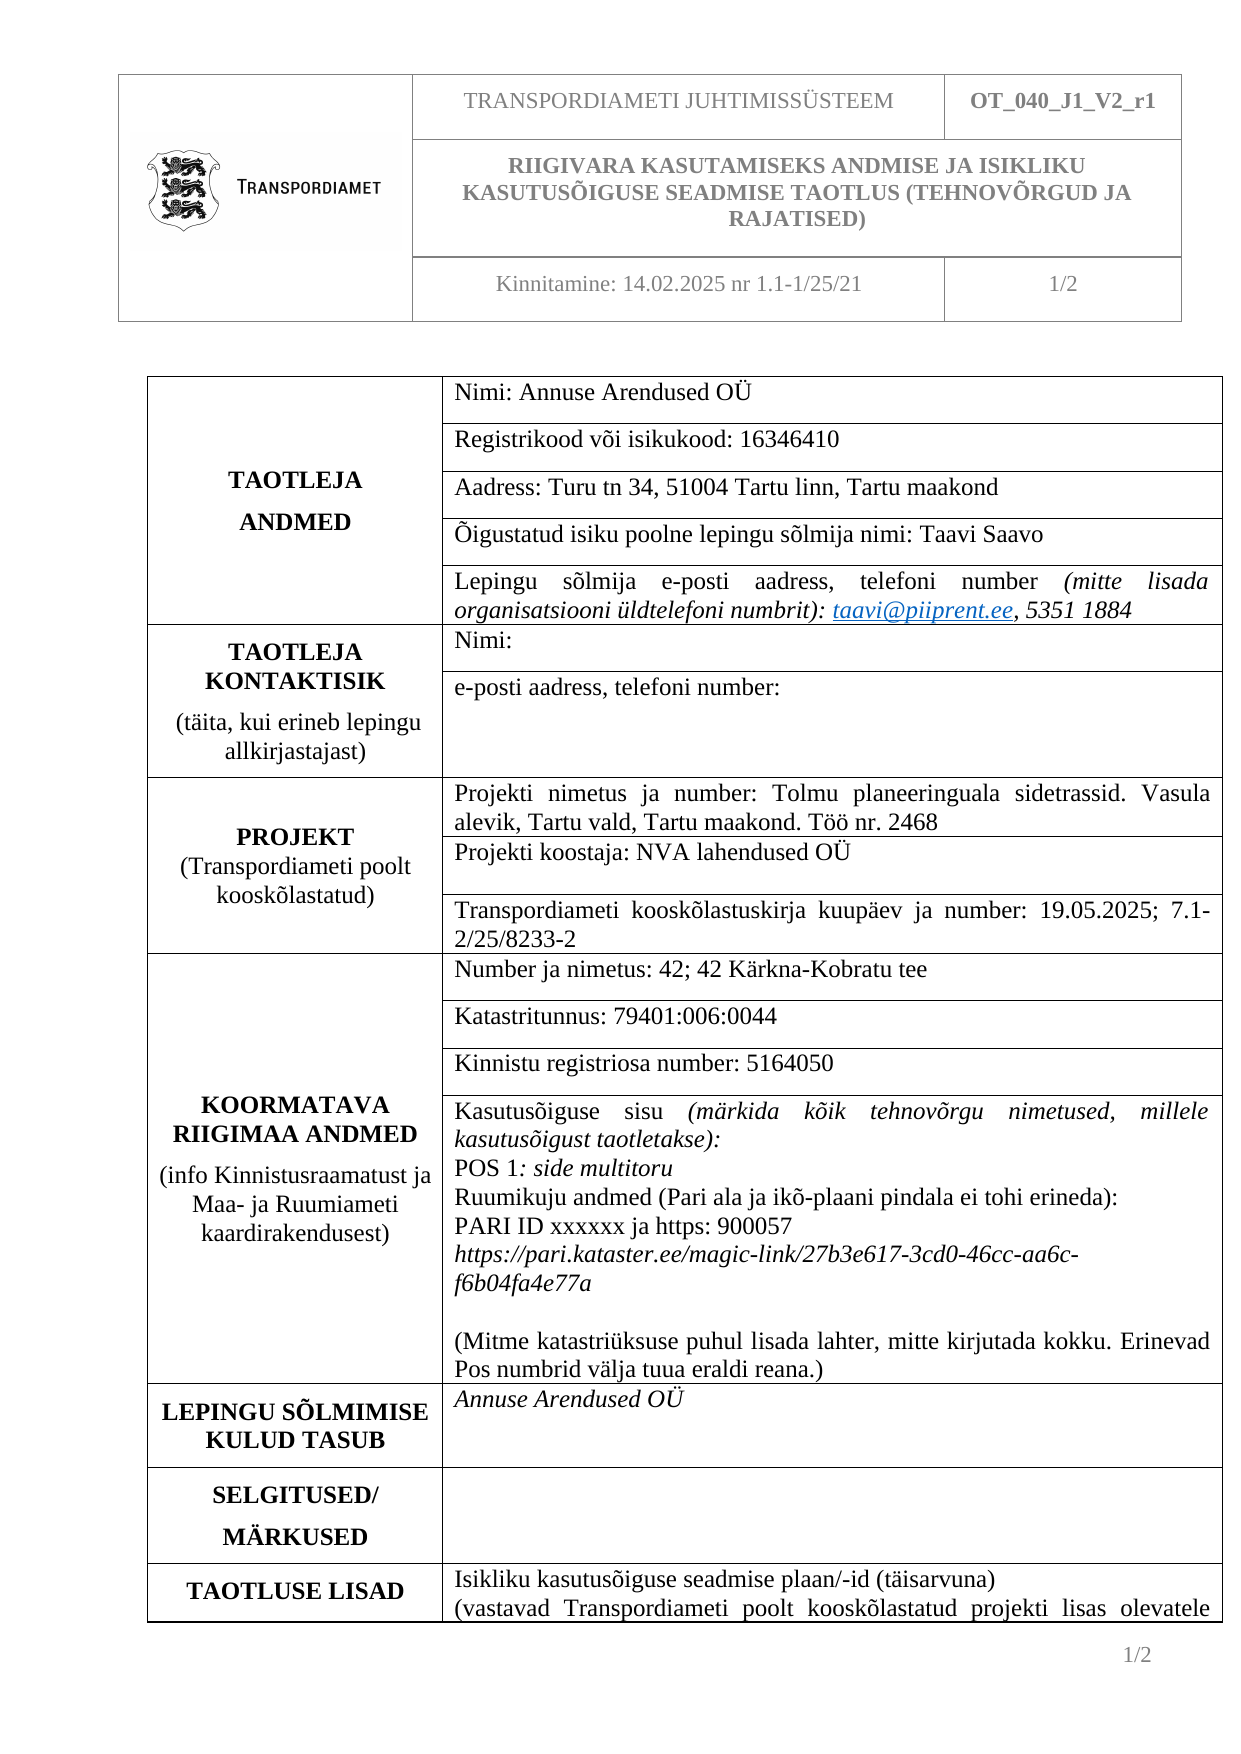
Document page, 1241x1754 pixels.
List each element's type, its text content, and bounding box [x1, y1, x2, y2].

table_cell [443, 1468, 1222, 1563]
table_cell Registrikood või isikukood: 16346410 [443, 424, 1222, 471]
table_cell e-posti aadress, telefoni number: [443, 672, 1222, 777]
table_cell Transpordiameti kooskõlastuskirja kuupäev ja number: 19.05.2025; 7.1-2/25/8233-2 [443, 895, 1222, 953]
table_cell Õigustatud isiku poolne lepingu sõlmija nimi: Taavi Saavo [443, 519, 1222, 565]
table_cell Number ja nimetus: 42; 42 Kärkna-Kobratu tee [443, 954, 1222, 1000]
table_cell Projekti nimetus ja number: Tolmu planeeringuala sidetrassid. Vasula alevik, Tartu vald, Tartu maakond. Töö nr. 2468 [443, 778, 1222, 836]
table_cell LEPINGU SÕLMIMISE KULUD TASUB [148, 1384, 442, 1467]
table_cell Annuse Arendused OÜ [443, 1384, 1222, 1467]
table_cell SELGITUSED/ MÄRKUSED [148, 1468, 442, 1563]
table_header Nimi: Annuse Arendused OÜ [443, 377, 1222, 423]
table_cell PROJEKT (Transpordiameti poolt kooskõlastatud) [148, 778, 442, 953]
table_cell Kinnistu registriosa number: 5164050 [443, 1049, 1222, 1095]
table_cell Projekti koostaja: NVA lahendused OÜ [443, 837, 1222, 894]
table_cell Aadress: Turu tn 34, 51004 Tartu linn, Tartu maakond [443, 472, 1222, 518]
table_cell Kasutusõiguse sisu (märkida kõik tehnovõrgu nimetused, millele kasutusõigust taotletakse): POS 1: side multitoru Ruumikuju andmed (Pari ala ja ikõ-plaani pindala ei tohi erineda): PARI ID xxxxxx ja https: 900057 https://pari.kataster.ee/magic-link/27b3e617-3cd0-46cc-aa6c-f6b04fa4e77a (Mitme katastriüksuse puhul lisada lahter, mitte kirjutada kokku. Erinevad Pos numbrid välja tuua eraldi reana.) [443, 1096, 1222, 1383]
table_cell Isikliku kasutusõiguse seadmise plaan/-id (täisarvuna) (vastavad Transpordiameti poolt kooskõlastatud projekti lisas olevatele plaanidele) [443, 1564, 1222, 1621]
table_cell Katastritunnus: 79401:006:0044 [443, 1001, 1222, 1047]
picture [129, 132, 402, 251]
table_cell KOORMATAVA RIIGIMAA ANDMED (info Kinnistusraamatust ja Maa- ja Ruumiameti kaardirakendusest) [148, 954, 442, 1383]
table_cell TAOTLEJA KONTAKTISIK (täita, kui erineb lepingu allkirjastajast) [148, 625, 442, 777]
table_cell Nimi: [443, 625, 1222, 671]
table_cell TAOTLUSE LISAD [148, 1564, 442, 1621]
table_header TAOTLEJA ANDMED [148, 377, 442, 624]
table_cell Lepingu sõlmija e-posti aadress, telefoni number (mitte lisada organisatsiooni üldtelefoni numbrit): taavi@piiprent.ee, 5351 1884 [443, 566, 1222, 624]
